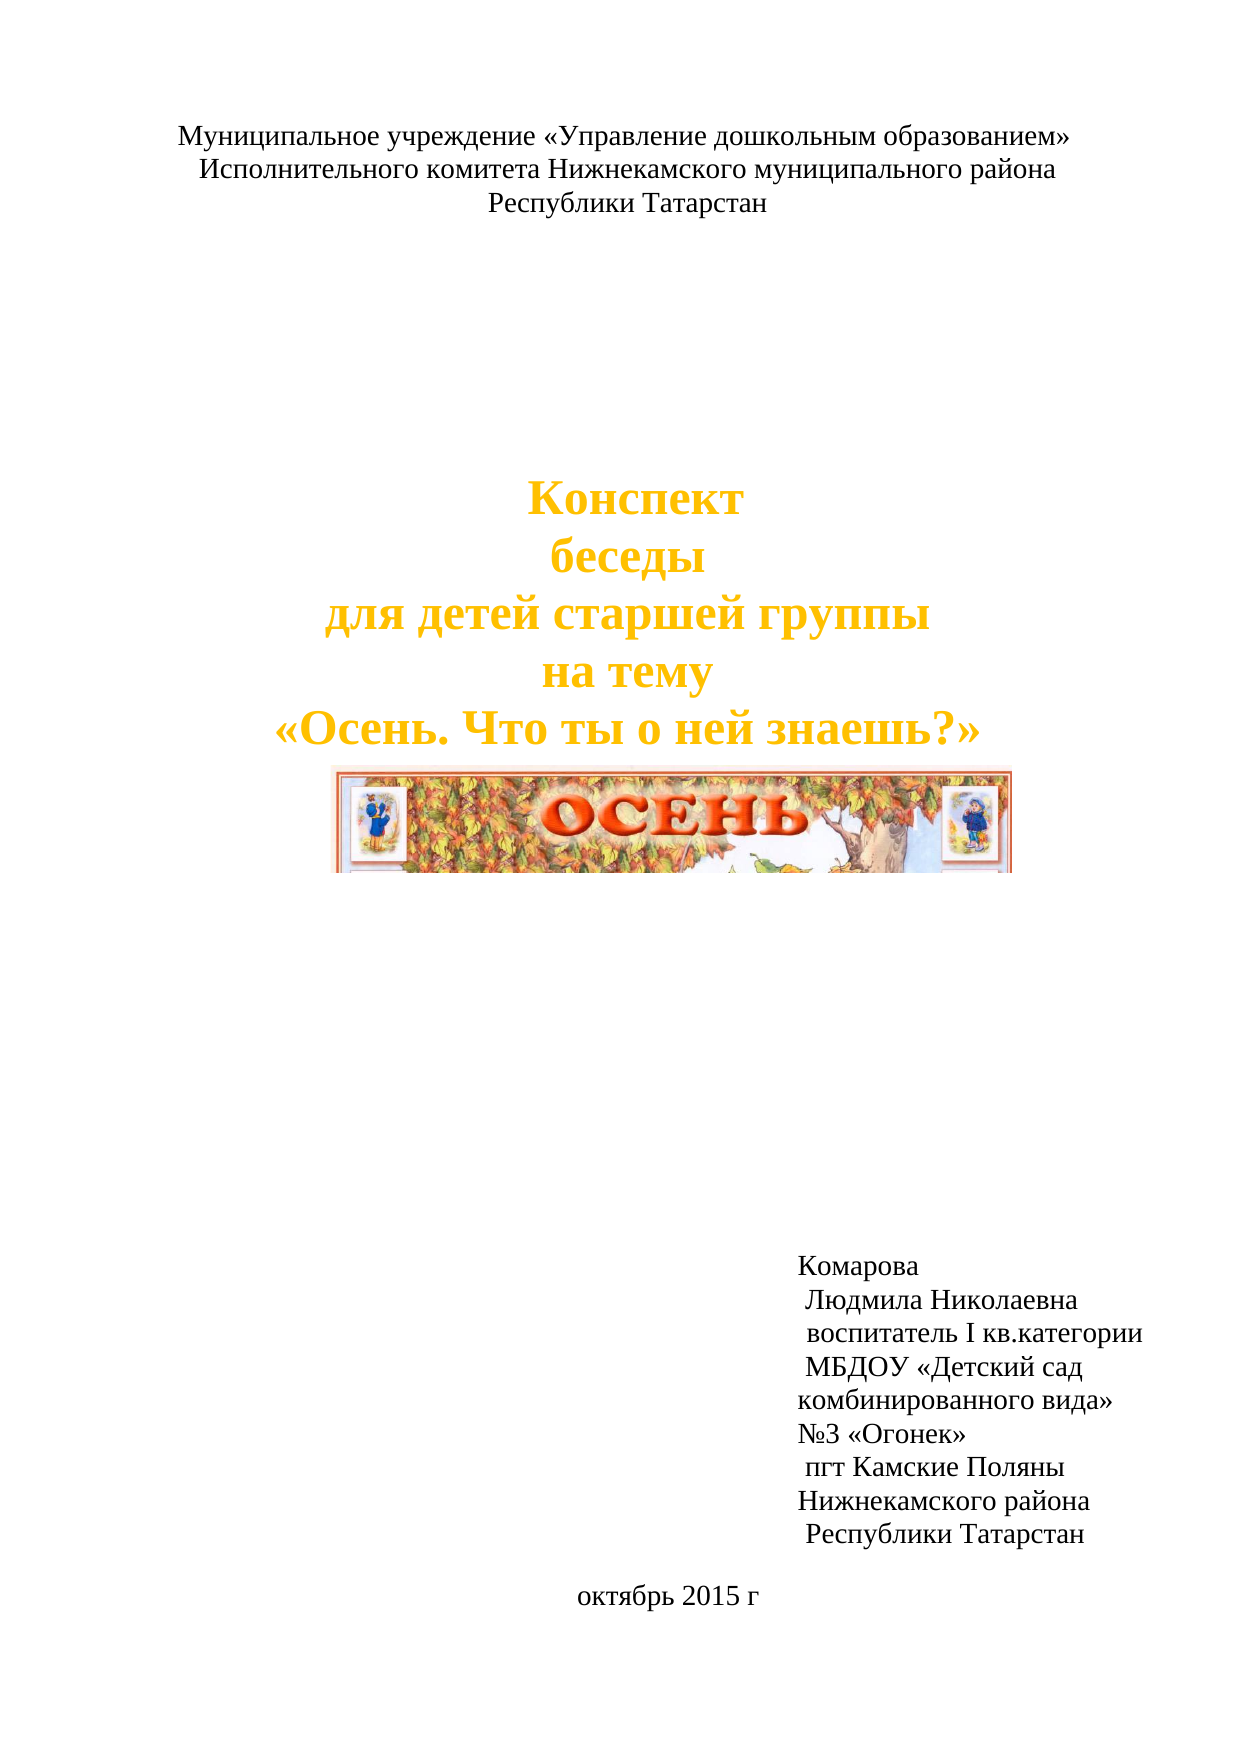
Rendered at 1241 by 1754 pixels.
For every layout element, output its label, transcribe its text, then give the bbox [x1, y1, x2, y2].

text беседы [103, 525, 1152, 583]
text «Осень. Что ты о ней знаешь?» [103, 698, 1152, 755]
picture [330, 765, 1012, 872]
text Республики Татарстан [103, 185, 1152, 219]
text для детей старшей группы [103, 583, 1152, 640]
text Нижнекамского района [797, 1483, 1152, 1517]
text октябрь 2015 г [177, 1578, 1152, 1612]
text воспитатель I кв.категории [797, 1315, 1152, 1349]
text Людмила Николаевна [797, 1282, 1152, 1315]
text МБДОУ «Детский сад комбинированного вида» №3 «Огонек» [797, 1349, 1152, 1449]
text Комарова [797, 1248, 1152, 1282]
text Исполнительного комитета Нижнекамского муниципального района [103, 152, 1152, 185]
text Муниципальное учреждение «Управление дошкольным образованием» [177, 118, 1152, 152]
text Республики Татарстан [723, 1517, 1152, 1550]
text Конспект [177, 468, 1152, 525]
text пгт Камские Поляны [797, 1449, 1152, 1483]
text на тему [103, 640, 1152, 698]
